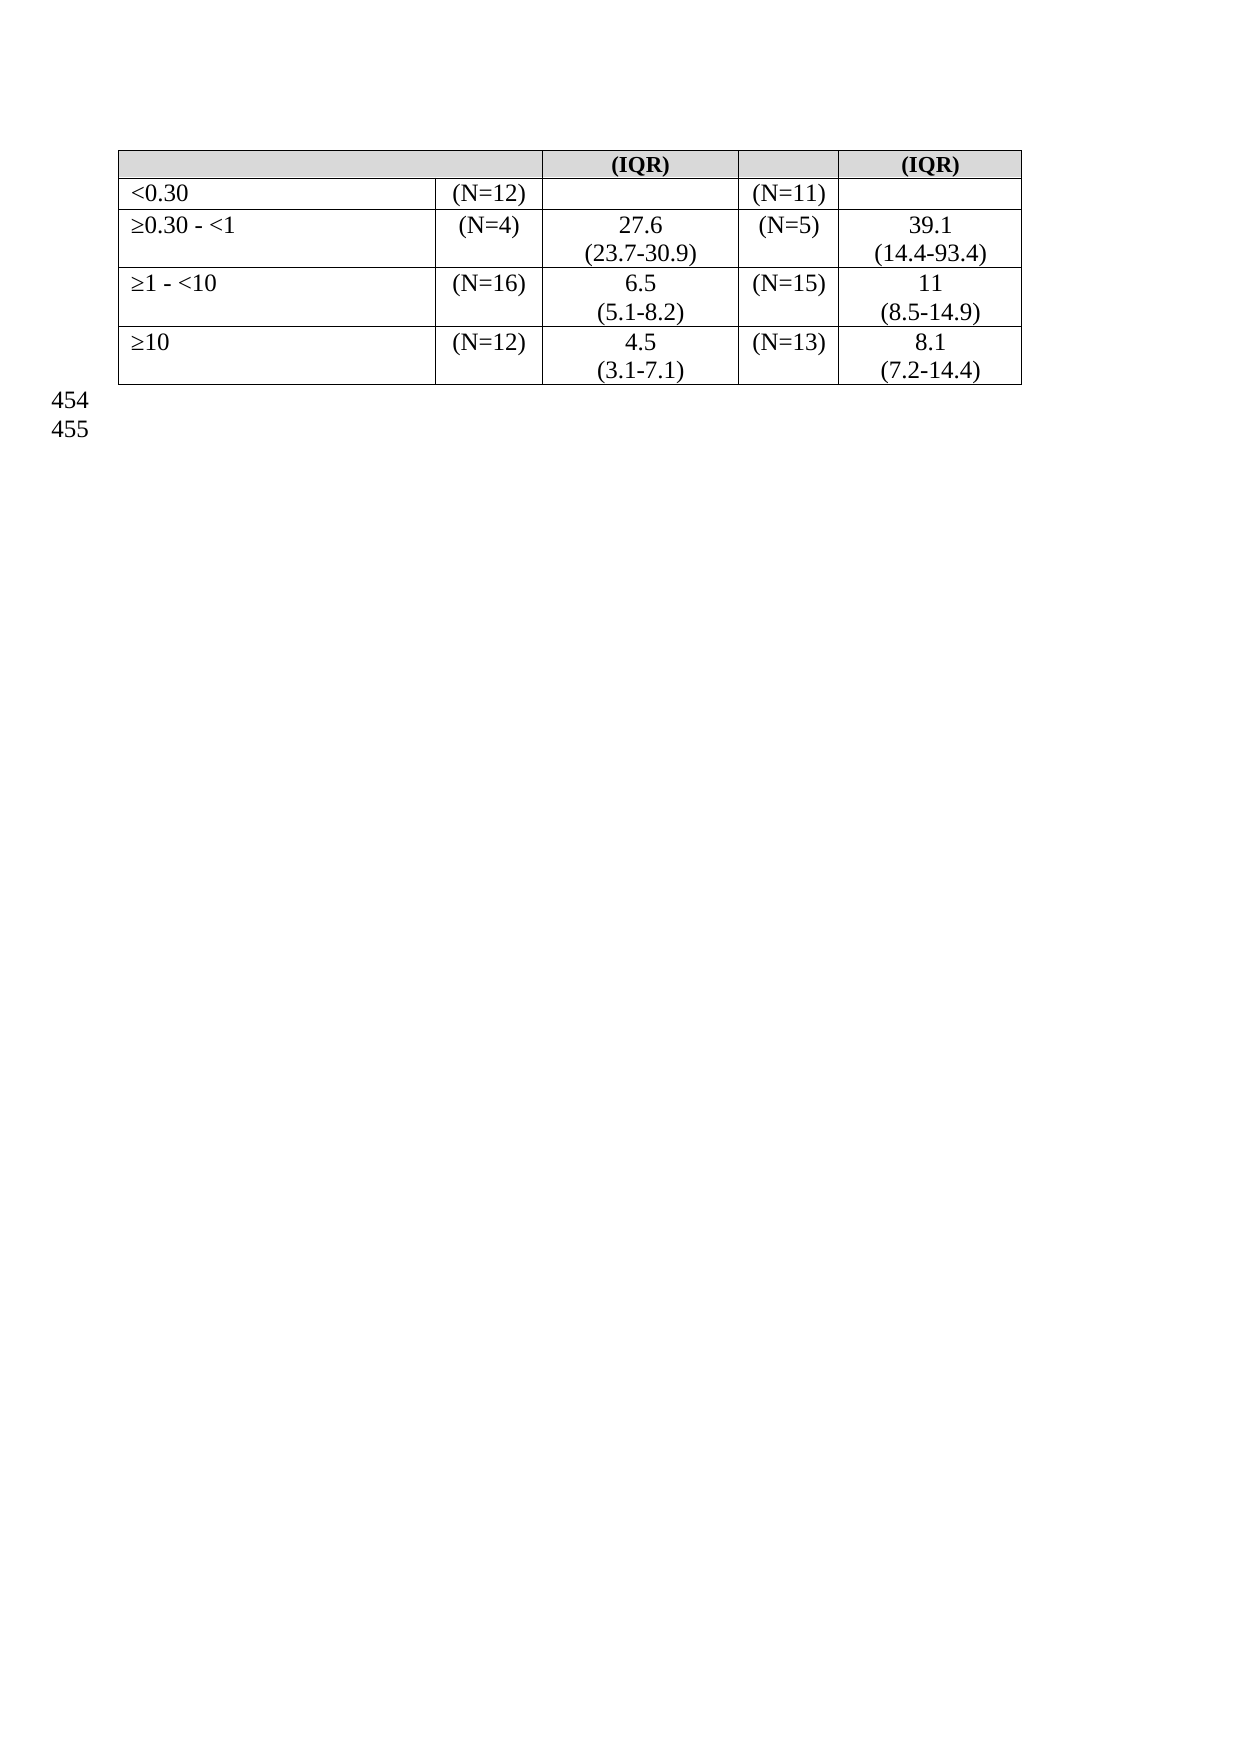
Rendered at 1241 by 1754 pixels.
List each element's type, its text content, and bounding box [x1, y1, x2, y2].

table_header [839, 151, 1021, 177]
table_cell (N=13) [739, 327, 838, 384]
table_cell 27.6 (23.7-30.9) [543, 210, 738, 267]
table_cell (N=12) [436, 327, 542, 384]
table_cell (N=5) [739, 210, 838, 267]
table_cell 39.1 (14.4-93.4) [839, 210, 1021, 267]
table_cell 4.5 (3.1-7.1) [543, 327, 738, 384]
table_cell [543, 179, 738, 209]
table_cell [119, 268, 435, 326]
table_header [543, 151, 738, 177]
table_cell [119, 327, 435, 384]
table_cell (N=11) [739, 179, 838, 209]
table_cell 8.1 (7.2-14.4) [839, 327, 1021, 384]
table_cell (N=15) [739, 268, 838, 326]
table_cell <0.30 [119, 179, 435, 209]
table_cell [119, 210, 435, 267]
table_cell [839, 179, 1021, 209]
table_cell 11 (8.5-14.9) [839, 268, 1021, 326]
table_cell (N=16) [436, 268, 542, 326]
table_cell (N=12) [436, 179, 542, 209]
table_cell (N=4) [436, 210, 542, 267]
table_cell 6.5 (5.1-8.2) [543, 268, 738, 326]
table_header [739, 151, 838, 177]
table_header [119, 151, 542, 177]
